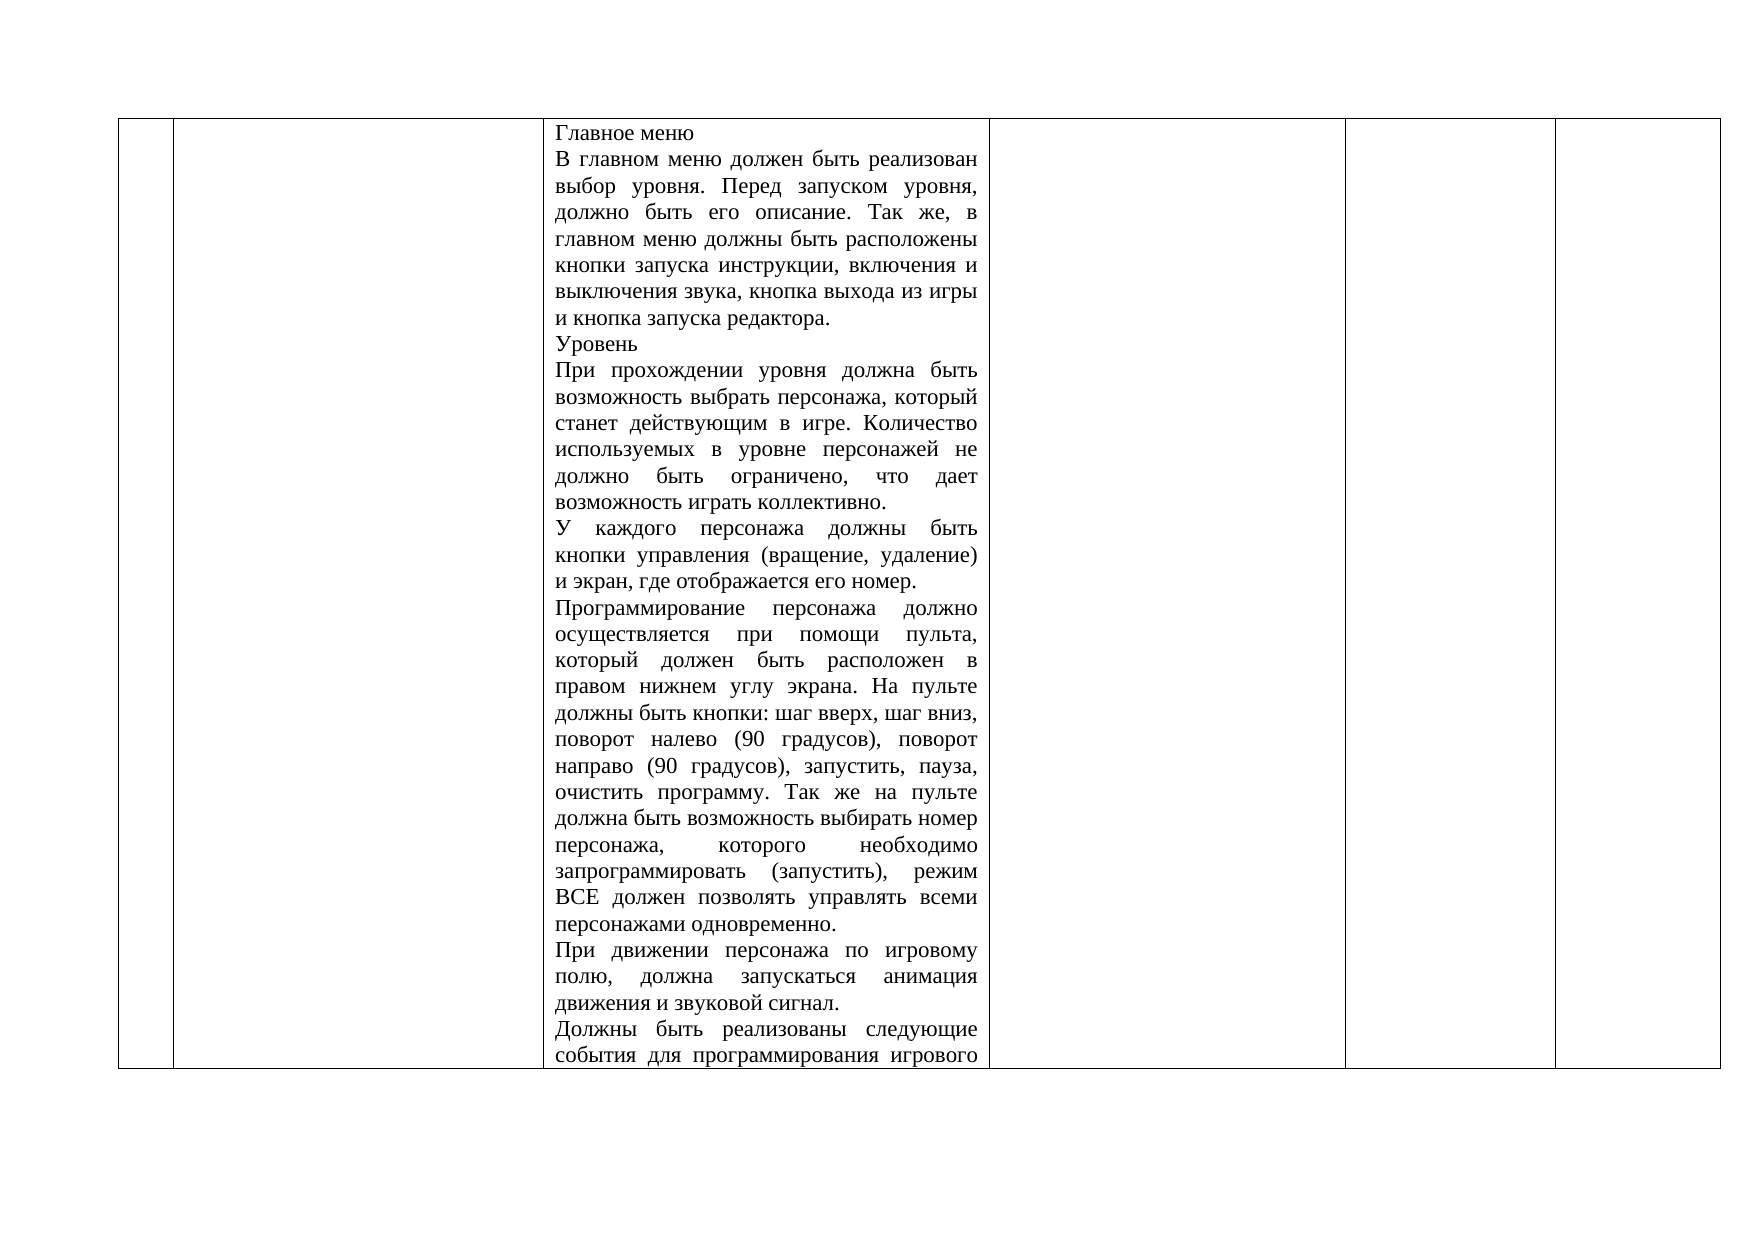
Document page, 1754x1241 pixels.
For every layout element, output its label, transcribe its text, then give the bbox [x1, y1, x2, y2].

table_cell [1346, 119, 1555, 1068]
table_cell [174, 119, 543, 1068]
table_cell [990, 119, 1345, 1068]
table_cell [1556, 119, 1720, 1068]
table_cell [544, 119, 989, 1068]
table_cell 1 [119, 119, 173, 1068]
